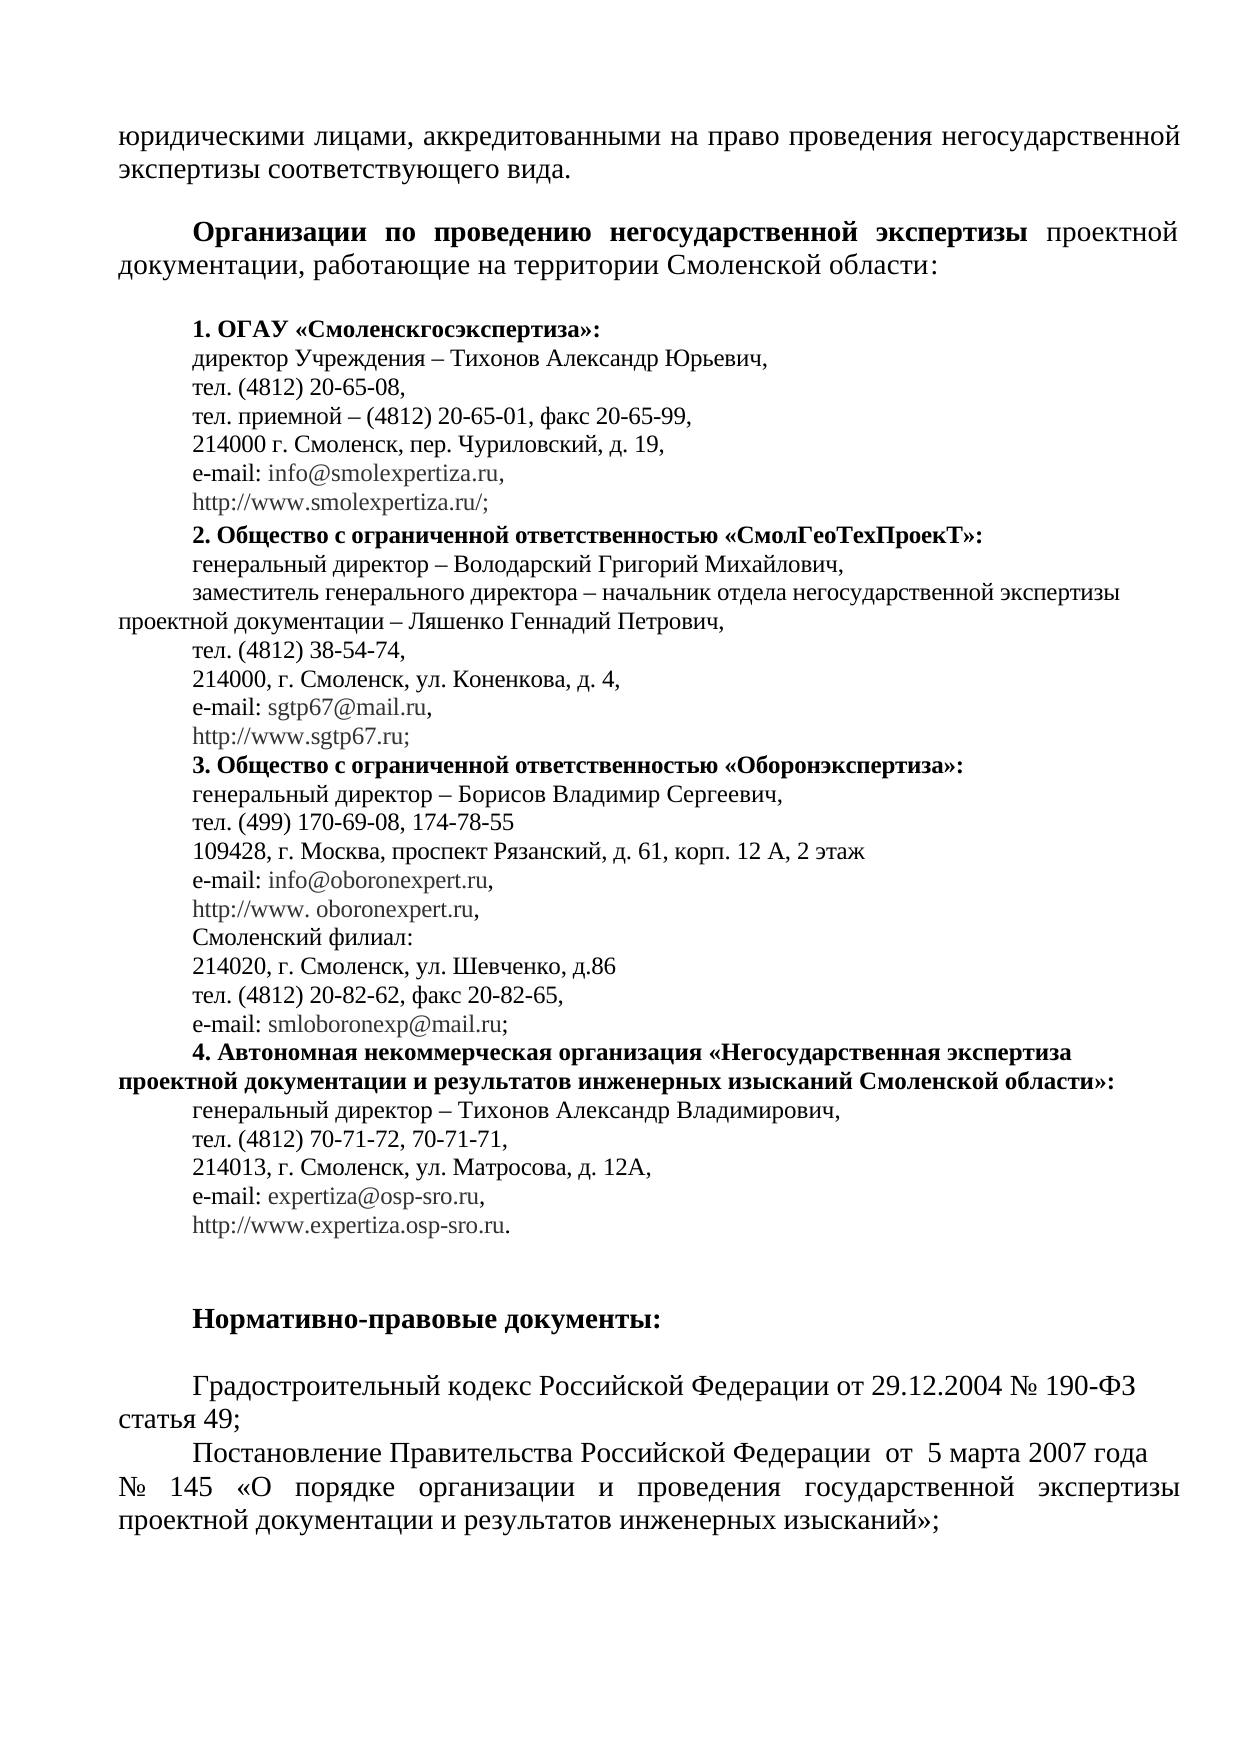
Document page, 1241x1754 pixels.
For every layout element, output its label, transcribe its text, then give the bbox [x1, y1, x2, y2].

text тел. (499) 170-69-08, 174-78-55 [118, 807, 1178, 836]
text 3. Общество с ограниченной ответственностью «Оборонэкспертиза»: [118, 750, 1178, 779]
text статья 49; [118, 1402, 1181, 1435]
text генеральный директор – Володарский Григорий Михайлович, [118, 549, 1178, 577]
text 4. Автономная некоммерческая организация «Негосударственная экспертиза проектной документации и результатов инженерных изысканий Смоленской области»: [118, 1037, 1178, 1095]
text генеральный директор – Тихонов Александр Владимирович, [118, 1095, 1178, 1124]
text директор Учреждения – Тихонов Александр Юрьевич, [118, 343, 1178, 372]
text e-mail: sgtp67@mail.ru, [118, 692, 1178, 721]
text 214013, г. Смоленск, ул. Матросова, д. 12А, [118, 1152, 1178, 1181]
text http://www.sgtp67.ru; [118, 721, 1178, 750]
text тел. (4812) 20-82-62, факс 20-82-65, [118, 980, 1178, 1009]
text генеральный директор – Борисов Владимир Сергеевич, [118, 779, 1178, 807]
text Постановление Правительства Российской Федерации от 5 марта 2007 года [118, 1435, 1181, 1469]
text http://www.expertiza.osp-sro.ru. [118, 1210, 1178, 1239]
text тел. (4812) 38-54-74, [118, 635, 1178, 664]
text 214000, г. Смоленск, ул. Коненкова, д. 4, [118, 664, 1178, 692]
text e-mail: info@smolexpertiza.ru, [118, 458, 1178, 487]
text e-mail: expertiza@osp-sro.ru, [118, 1181, 1178, 1210]
text http://www.smolexpertiza.ru/; [118, 487, 1178, 516]
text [118, 118, 1181, 185]
text Организации по проведению негосударственной экспертизы проектной документации, работающие на территории Смоленской области: [118, 214, 1178, 281]
text Нормативно-правовые документы: [118, 1301, 1181, 1334]
text 1. ОГАУ «Смоленскгосэкспертиза»: [118, 314, 1178, 343]
text Градостроительный кодекс Российской Федерации от 29.12.2004 № 190-ФЗ [118, 1368, 1181, 1402]
text тел. (4812) 20-65-08, [118, 372, 1178, 401]
text № 145 «О порядке организации и проведения государственной экспертизы проектной документации и результатов инженерных изысканий»; [118, 1469, 1181, 1536]
text тел. (4812) 70-71-72, 70-71-71, [118, 1124, 1178, 1152]
text http://www. oboronexpert.ru, [118, 894, 1178, 922]
text тел. приемной – (4812) 20-65-01, факс 20-65-99, [118, 401, 1178, 429]
text 109428, г. Москва, проспект Рязанский, д. 61, корп. 12 А, 2 этаж [118, 836, 1178, 865]
text e-mail: info@oboronexpert.ru, [118, 865, 1178, 894]
text заместитель генерального директора – начальник отдела негосударственной экспертизы проектной документации – Ляшенко Геннадий Петрович, [118, 577, 1178, 635]
text Смоленский филиал: [118, 922, 1178, 951]
text 214020, г. Смоленск, ул. Шевченко, д.86 [118, 951, 1178, 980]
text 214000 г. Смоленск, пер. Чуриловский, д. 19, [118, 429, 1178, 458]
text e-mail: smloboronexp@mail.ru; [118, 1009, 1178, 1037]
text 2. Общество с ограниченной ответственностью «СмолГеоТехПроекТ»: [118, 516, 1181, 549]
